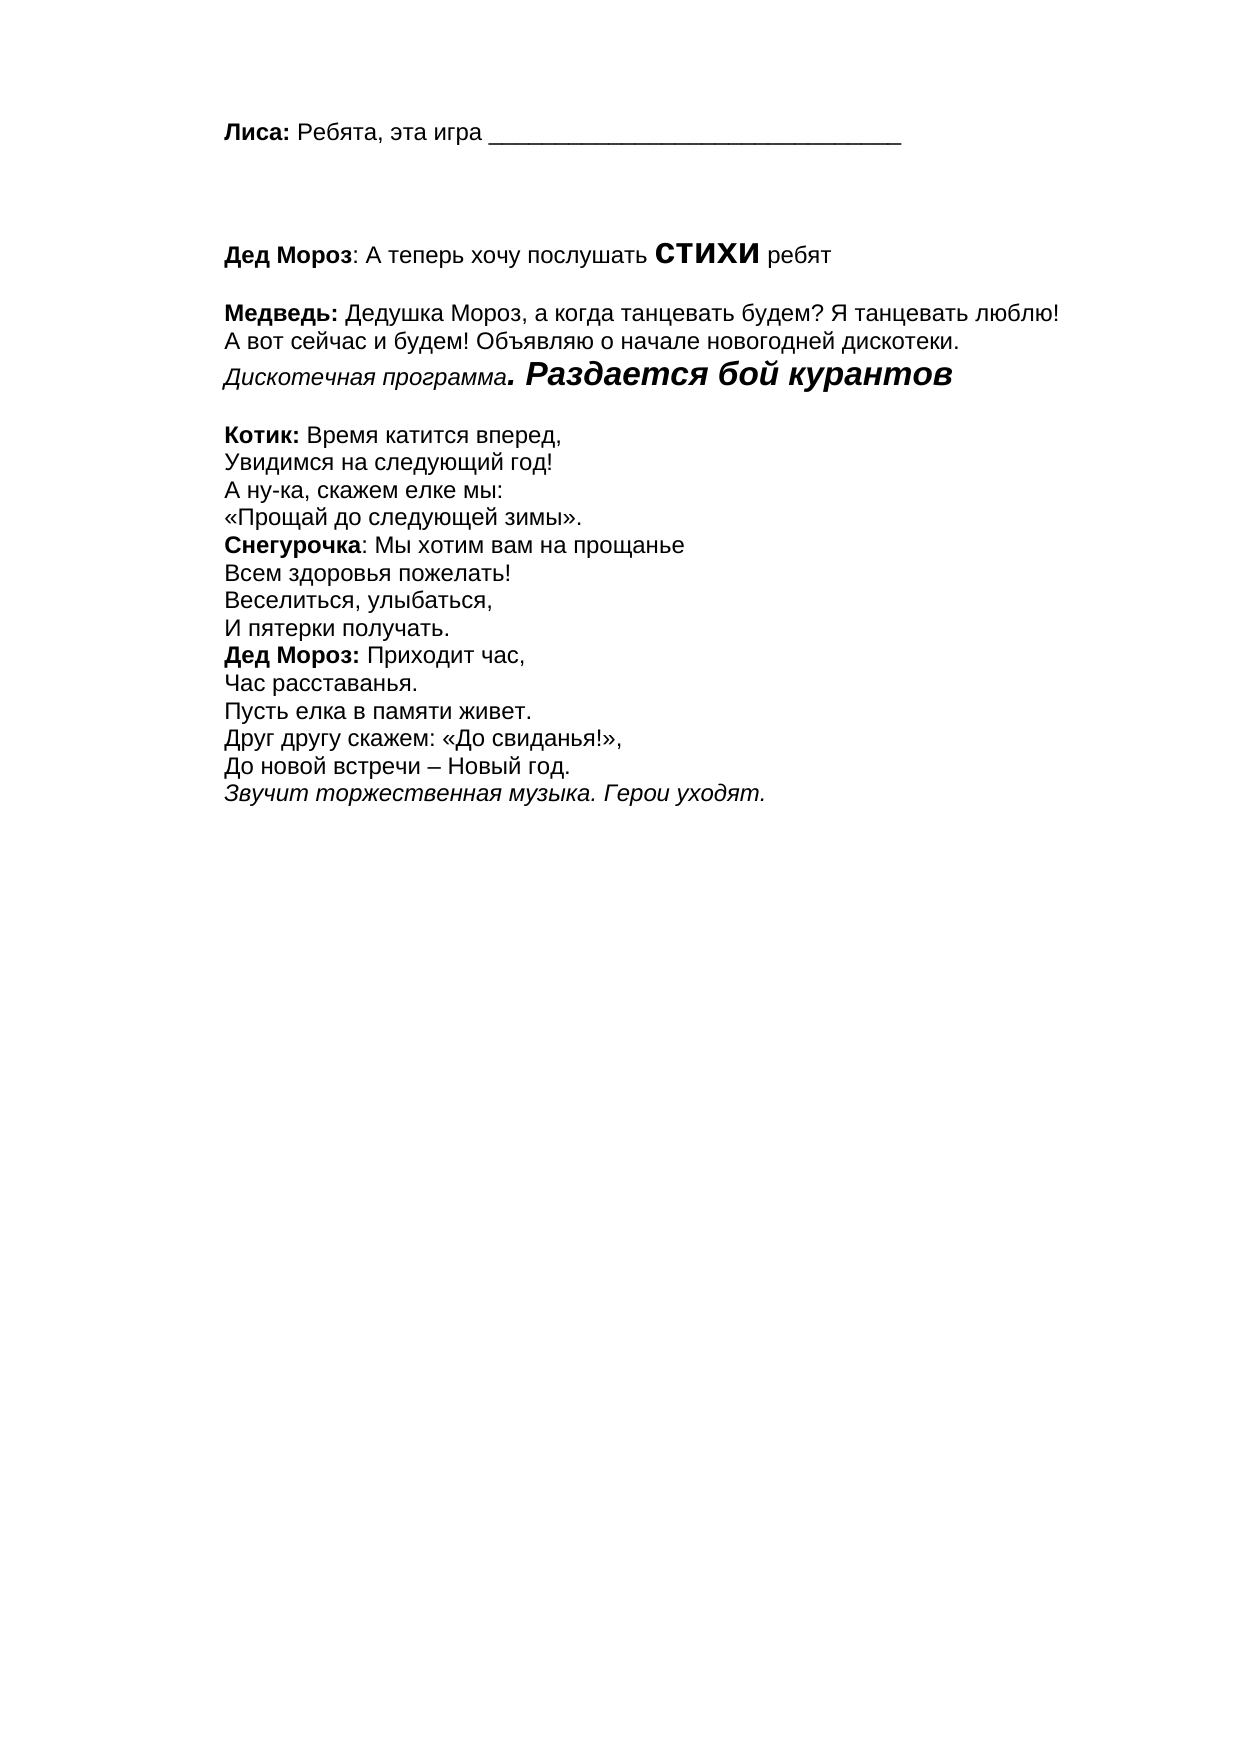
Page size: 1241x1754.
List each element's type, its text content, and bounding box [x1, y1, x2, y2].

text Медведь: Дедушка Мороз, а когда танцевать будем? Я танцевать люблю! [177, 299, 1152, 327]
text Увидимся на следующий год! [177, 448, 1152, 476]
text Пусть елка в памяти живет. [177, 697, 1152, 724]
text Снегурочка: Мы хотим вам на прощанье [177, 531, 1152, 558]
text Лиса: Ребята, эта игра _______________________________ [177, 118, 1152, 146]
text До новой встречи – Новый год. [177, 752, 1152, 779]
text Дед Мороз: Приходит час, [177, 641, 1152, 669]
text Дед Мороз: А теперь хочу послушать стихи ребят [177, 228, 1152, 272]
text Час расставанья. [177, 669, 1152, 697]
text Котик: Время катится вперед, [177, 421, 1152, 448]
text «Прощай до следующей зимы». [177, 503, 1152, 531]
text Друг другу скажем: «До свиданья!», [177, 724, 1152, 752]
text Дискотечная программа. Раздается бой курантов [177, 354, 1152, 393]
text Звучит торжественная музыка. Герои уходят. [177, 779, 1152, 807]
text И пятерки получать. [177, 614, 1152, 641]
text А вот сейчас и будем! Объявляю о начале новогодней дискотеки. [177, 327, 1152, 354]
text А ну-ка, скажем елке мы: [177, 476, 1152, 503]
text Всем здоровья пожелать! [177, 558, 1152, 586]
text Веселиться, улыбаться, [177, 586, 1152, 614]
